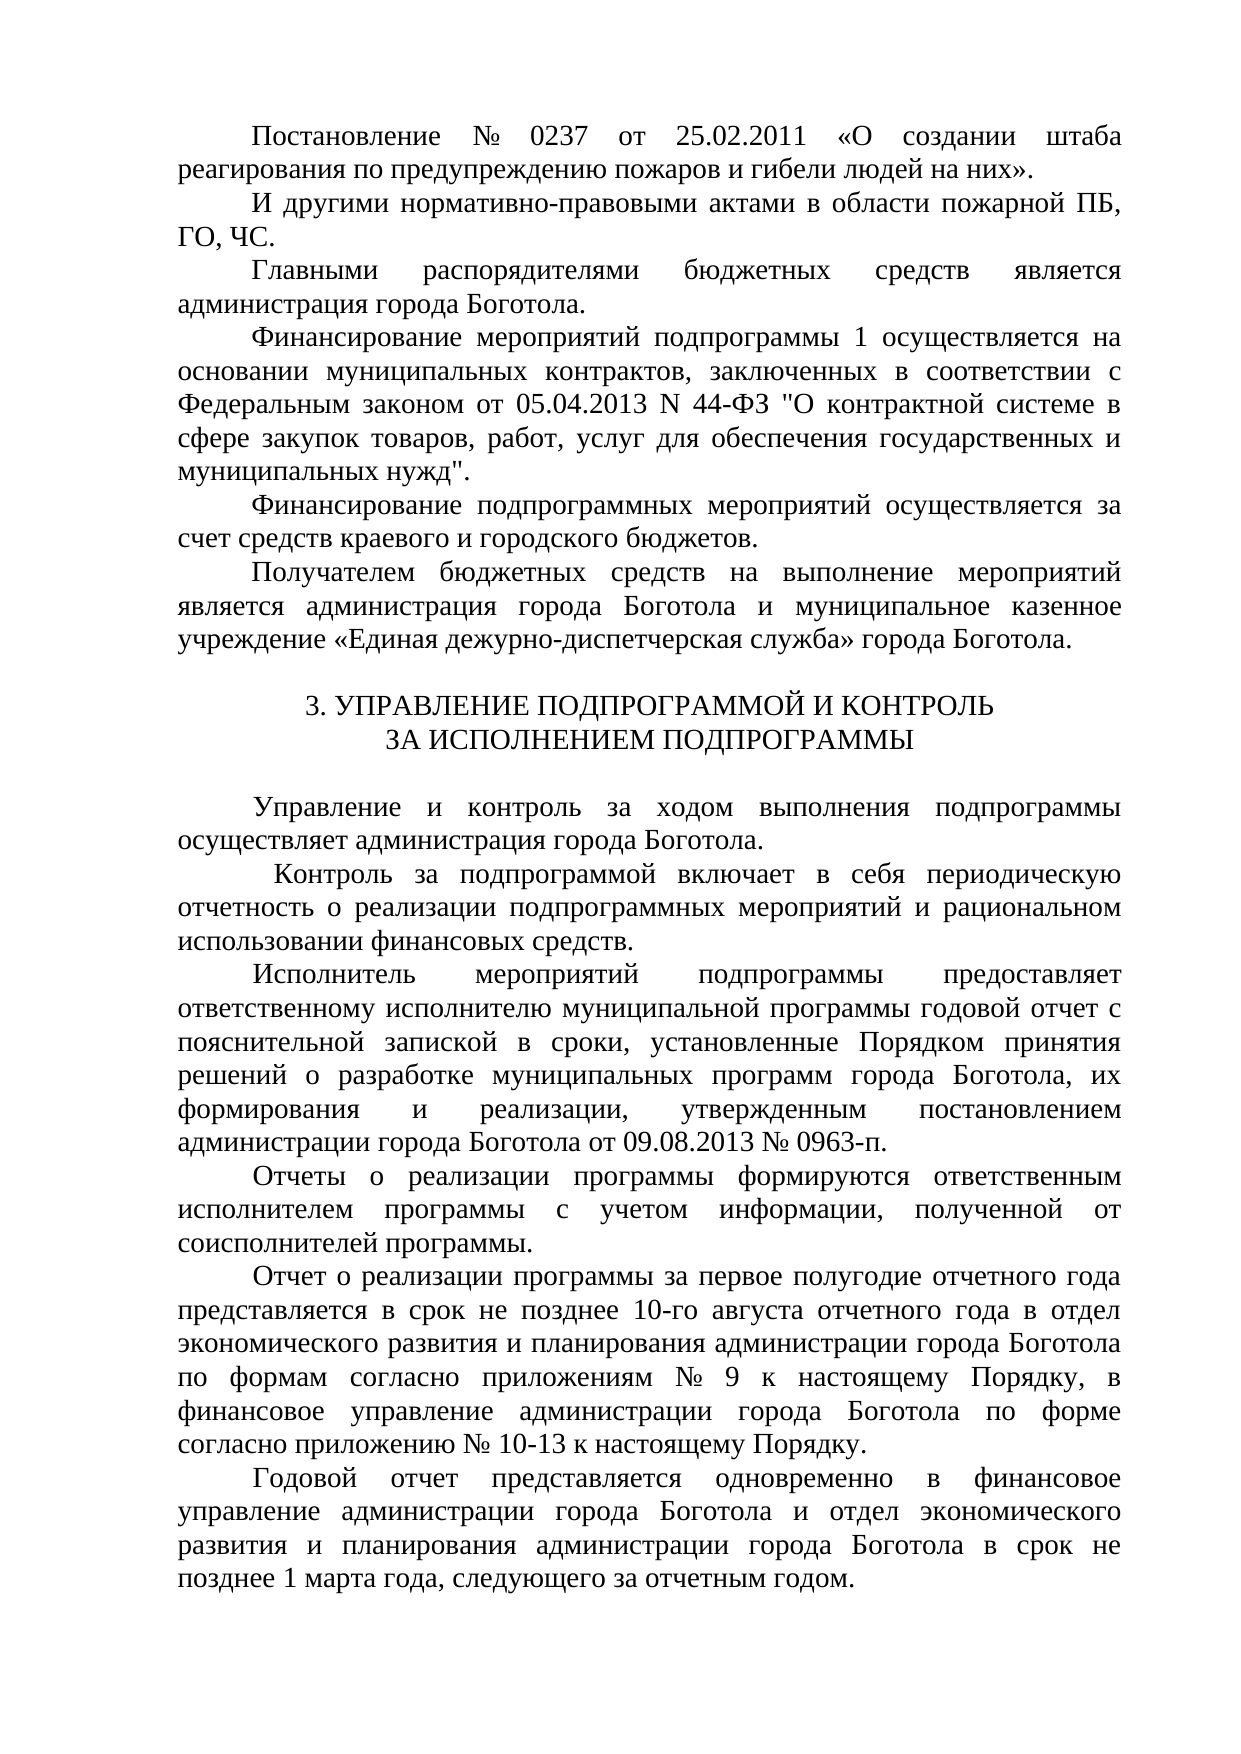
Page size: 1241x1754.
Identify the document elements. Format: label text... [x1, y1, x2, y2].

text Финансирование мероприятий подпрограммы 1 осуществляется на основании муниципальных контрактов, заключенных в соответствии с Федеральным законом от 05.04.2013 N 44-ФЗ "О контрактной системе в сфере закупок товаров, работ, услуг для обеспечения государственных и муниципальных нужд". [177, 319, 1122, 487]
text И другими нормативно-правовыми актами в области пожарной ПБ, ГО, ЧС. [177, 185, 1122, 252]
text Финансирование подпрограммных мероприятий осуществляется за счет средств краевого и городского бюджетов. [177, 487, 1122, 554]
text 3. УПРАВЛЕНИЕ ПОДПРОГРАММОЙ И КОНТРОЛЬ [177, 688, 1122, 722]
text Получателем бюджетных средств на выполнение мероприятий является администрация города Боготола и муниципальное казенное учреждение «Единая дежурно-диспетчерская служба» города Боготола. [177, 554, 1122, 655]
text Постановление № 0237 от 25.02.2011 «О создании штаба реагирования по предупреждению пожаров и гибели людей на них». [177, 118, 1122, 185]
text Годовой отчет представляется одновременно в финансовое управление администрации города Боготола и отдел экономического развития и планирования администрации города Боготола в срок не позднее 1 марта года, следующего за отчетным годом. [177, 1460, 1122, 1594]
text Управление и контроль за ходом выполнения подпрограммы осуществляет администрация города Боготола. [177, 789, 1122, 856]
text Исполнитель мероприятий подпрограммы предоставляет ответственному исполнителю муниципальной программы годовой отчет с пояснительной запиской в сроки, установленные Порядком принятия решений о разработке муниципальных программ города Боготола, их формирования и реализации, утвержденным постановлением администрации города Боготола от 09.08.2013 № 0963-п. [177, 957, 1122, 1158]
text Главными распорядителями бюджетных средств является администрация города Боготола. [177, 252, 1122, 319]
text Отчеты о реализации программы формируются ответственным исполнителем программы с учетом информации, полученной от соисполнителей программы. [177, 1158, 1122, 1258]
text Отчет о реализации программы за первое полугодие отчетного года представляется в срок не позднее 10-го августа отчетного года в отдел экономического развития и планирования администрации города Боготола по формам согласно приложениям № 9 к настоящему Порядку, в финансовое управление администрации города Боготола по форме согласно приложению № 10-13 к настоящему Порядку. [177, 1258, 1122, 1460]
text Контроль за подпрограммой включает в себя периодическую отчетность о реализации подпрограммных мероприятий и рациональном использовании финансовых средств. [177, 856, 1122, 957]
text ЗА ИСПОЛНЕНИЕМ ПОДПРОГРАММЫ [177, 722, 1122, 755]
